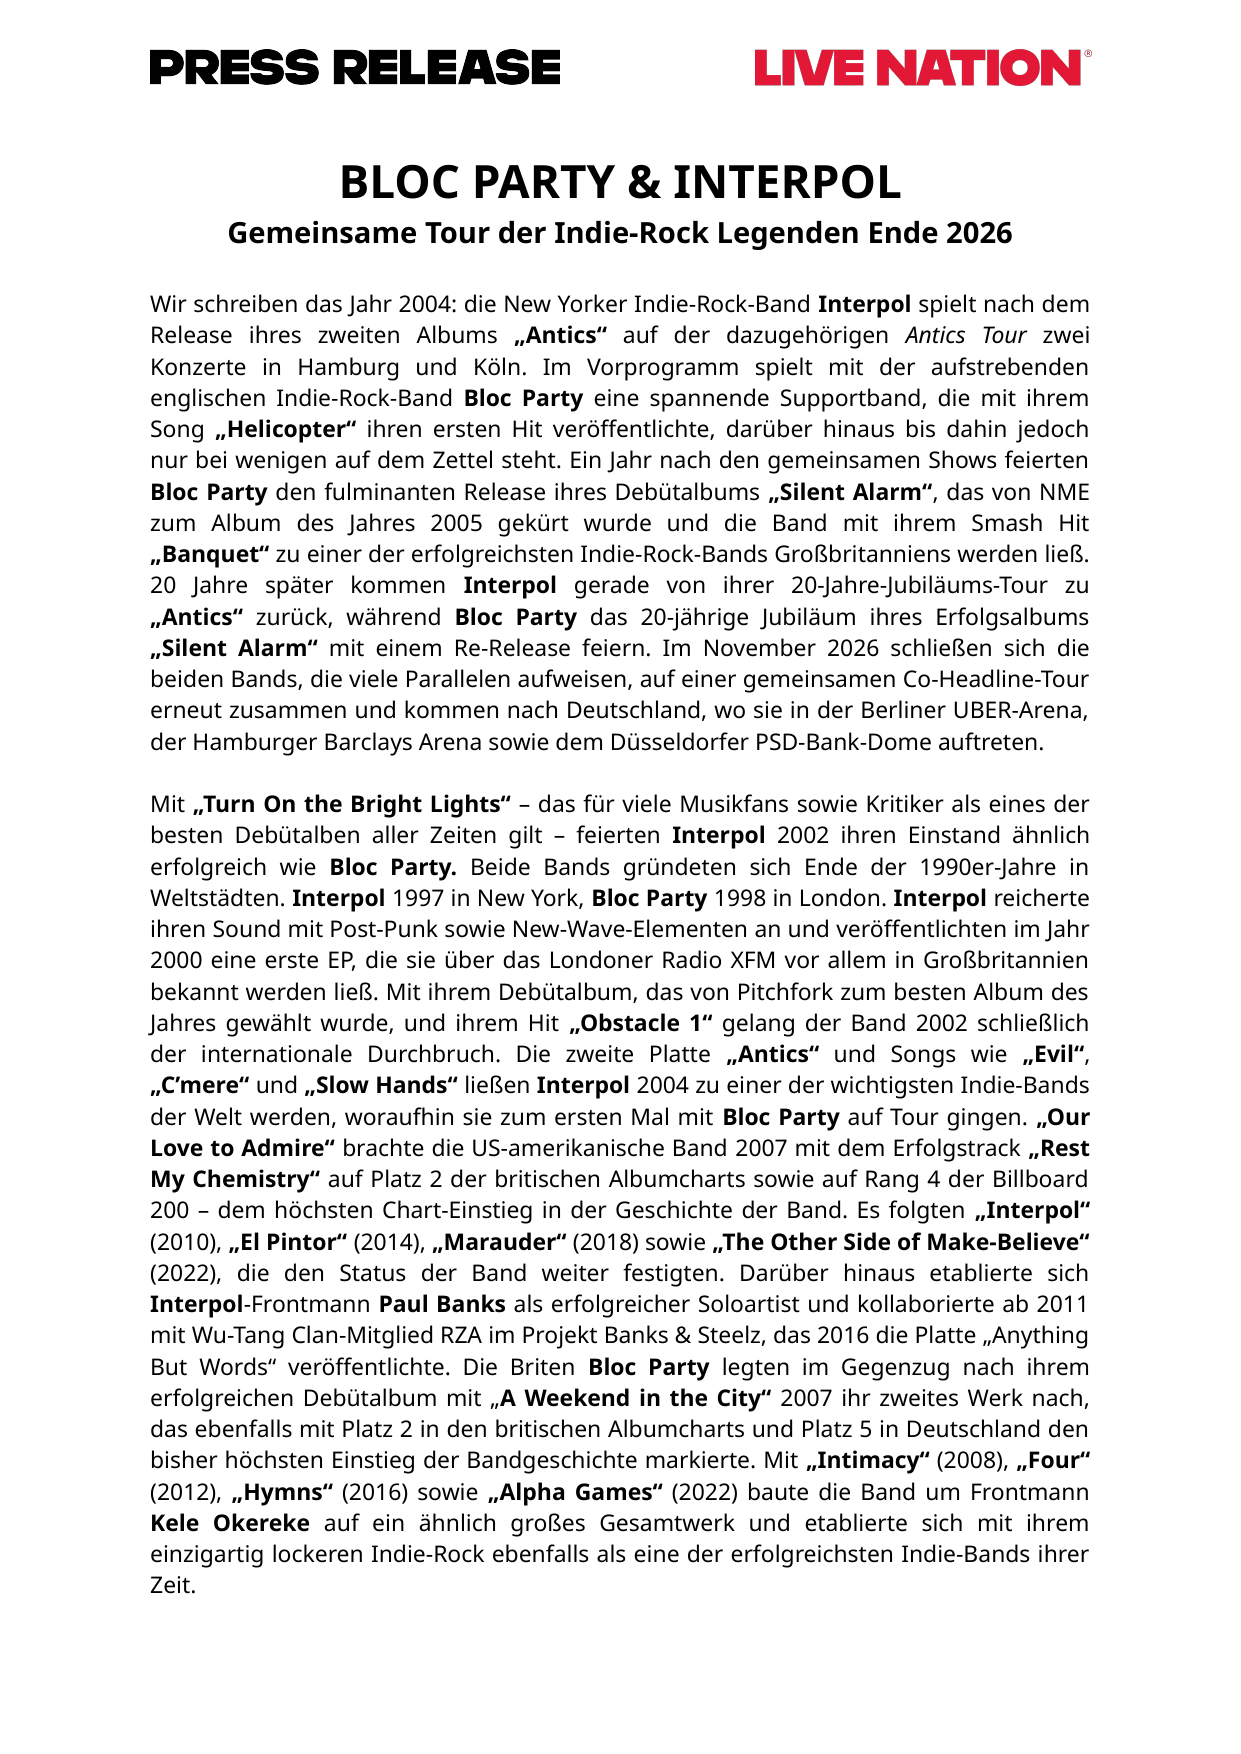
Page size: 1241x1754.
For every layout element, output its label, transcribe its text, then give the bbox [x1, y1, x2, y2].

picture [755, 49, 1092, 86]
text Wir schreiben das Jahr 2004: die New Yorker Indie-Rock-Band Interpol spielt nach dem Release ihres zweiten Albums „Antics“ auf der dazugehörigen Antics Tour zwei Konzerte in Hamburg und Köln. Im Vorprogramm spielt mit der aufstrebenden englischen Indie-Rock-Band Bloc Party eine spannende Supportband, die mit ihrem Song „Helicopter“ ihren ersten Hit veröffentlichte, darüber hinaus bis dahin jedoch nur bei wenigen auf dem Zettel steht. Ein Jahr nach den gemeinsamen Shows feierten Bloc Party den fulminanten Release ihres Debütalbums „Silent Alarm“, das von NME zum Album des Jahres 2005 gekürt wurde und die Band mit ihrem Smash Hit „Banquet“ zu einer der erfolgreichsten Indie-Rock-Bands Großbritanniens werden ließ. 20 Jahre später kommen Interpol gerade von ihrer 20-Jahre-Jubiläums-Tour zu „Antics“ zurück, während Bloc Party das 20-jährige Jubiläum ihres Erfolgsalbums „Silent Alarm“ mit einem Re-Release feiern. Im November 2026 schließen sich die beiden Bands, die viele Parallelen aufweisen, auf einer gemeinsamen Co-Headline-Tour erneut zusammen und kommen nach Deutschland, wo sie in der Berliner UBER-Arena, der Hamburger Barclays Arena sowie dem Düsseldorfer PSD-Bank-Dome auftreten. [150, 288, 1090, 757]
picture [150, 49, 560, 85]
text Mit „Turn On the Bright Lights“ – das für viele Musikfans sowie Kritiker als eines der besten Debütalben aller Zeiten gilt – feierten Interpol 2002 ihren Einstand ähnlich erfolgreich wie Bloc Party. Beide Bands gründeten sich Ende der 1990er-Jahre in Weltstädten. Interpol 1997 in New York, Bloc Party 1998 in London. Interpol reicherte ihren Sound mit Post-Punk sowie New-Wave-Elementen an und veröffentlichten im Jahr 2000 eine erste EP, die sie über das Londoner Radio XFM vor allem in Großbritannien bekannt werden ließ. Mit ihrem Debütalbum, das von Pitchfork zum besten Album des Jahres gewählt wurde, und ihrem Hit „Obstacle 1“ gelang der Band 2002 schließlich der internationale Durchbruch. Die zweite Platte „Antics“ und Songs wie „Evil“, „C’mere“ und „Slow Hands“ ließen Interpol 2004 zu einer der wichtigsten Indie-Bands der Welt werden, woraufhin sie zum ersten Mal mit Bloc Party auf Tour gingen. „Our Love to Admire“ brachte die US-amerikanische Band 2007 mit dem Erfolgstrack „Rest My Chemistry“ auf Platz 2 der britischen Albumcharts sowie auf Rang 4 der Billboard 200 – dem höchsten Chart-Einstieg in der Geschichte der Band. Es folgten „Interpol“ (2010), „El Pintor“ (2014), „Marauder“ (2018) sowie „The Other Side of Make-Believe“ (2022), die den Status der Band weiter festigten. Darüber hinaus etablierte sich Interpol-Frontmann Paul Banks als erfolgreicher Soloartist und kollaborierte ab 2011 mit Wu-Tang Clan-Mitglied RZA im Projekt Banks & Steelz, das 2016 die Platte „Anything But Words“ veröffentlichte. Die Briten Bloc Party legten im Gegenzug nach ihrem erfolgreichen Debütalbum mit „A Weekend in the City“ 2007 ihr zweites Werk nach, das ebenfalls mit Platz 2 in den britischen Albumcharts und Platz 5 in Deutschland den bisher höchsten Einstieg der Bandgeschichte markierte. Mit „Intimacy“ (2008), „Four“ (2012), „Hymns“ (2016) sowie „Alpha Games“ (2022) baute die Band um Frontmann Kele Okereke auf ein ähnlich großes Gesamtwerk und etablierte sich mit ihrem einzigartig lockeren Indie-Rock ebenfalls als eine der erfolgreichsten Indie-Bands ihrer Zeit. [150, 788, 1090, 1601]
title BLOC PARTY & INTERPOL [150, 150, 1090, 212]
text Gemeinsame Tour der Indie-Rock Legenden Ende 2026 [150, 212, 1090, 252]
